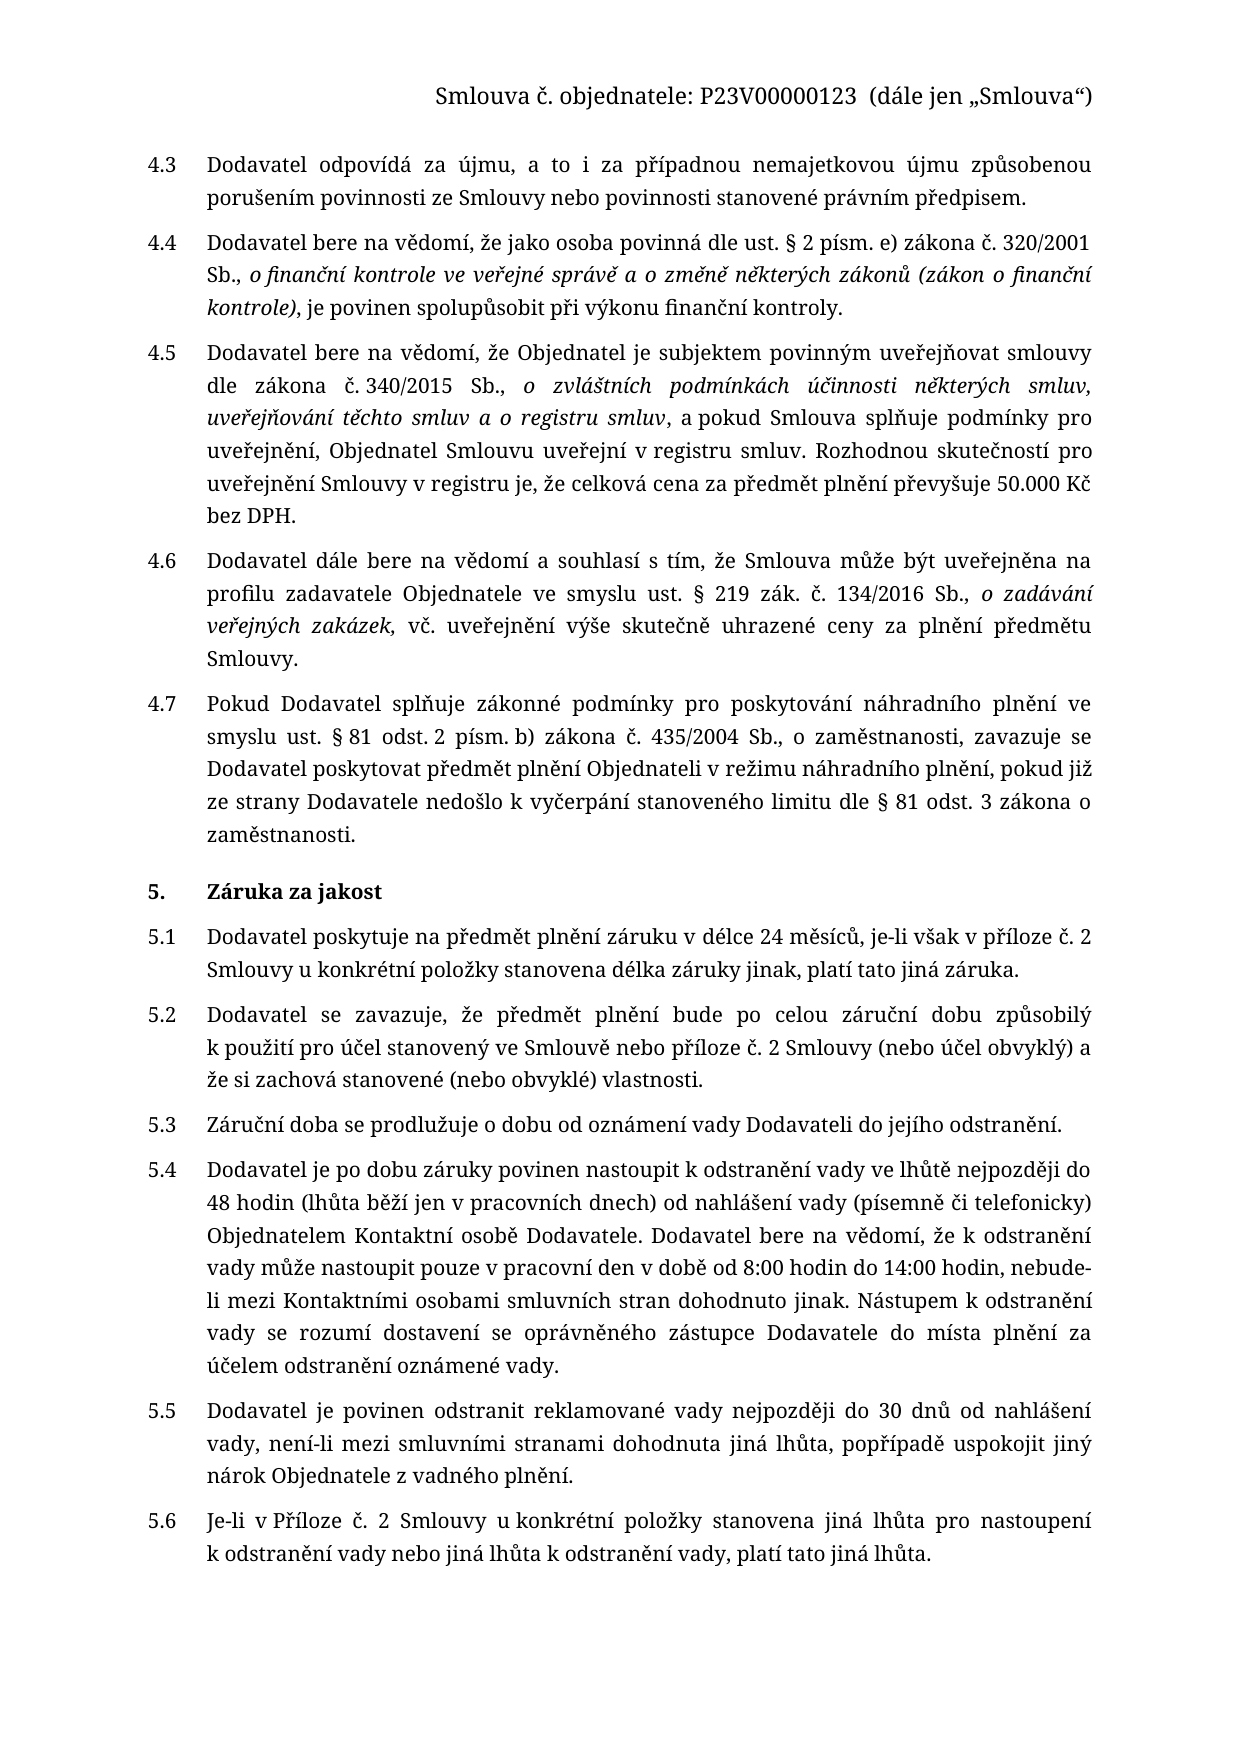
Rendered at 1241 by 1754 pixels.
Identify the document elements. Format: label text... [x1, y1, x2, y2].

list Dodavatel poskytuje na předmět plnění záruku v délce 24 měsíců, je-li však v příloze č. 2 Smlouvy u konkrétní položky stanovena délka záruky jinak, platí tato jiná záruka. [148, 922, 1093, 983]
list Dodavatel se zavazuje, že předmět plnění bude po celou záruční dobu způsobilý k použití pro účel stanovený ve Smlouvě nebo příloze č. 2 Smlouvy (nebo účel obvyklý) a že si zachová stanovené (nebo obvyklé) vlastnosti. [148, 1000, 1093, 1094]
list Je-li v Příloze č. 2 Smlouvy u konkrétní položky stanovena jiná lhůta pro nastoupení k odstranění vady nebo jiná lhůta k odstranění vady, platí tato jiná lhůta. [148, 1507, 1093, 1568]
list Dodavatel bere na vědomí, že jako osoba povinná dle ust. § 2 písm. e) zákona č. 320/2001 Sb., o finanční kontrole ve veřejné správě a o změně některých zákonů (zákon o finanční kontrole), je povinen spolupůsobit při výkonu finanční kontroly. [148, 228, 1093, 322]
list Dodavatel odpovídá za újmu, a to i za případnou nemajetkovou újmu způsobenou porušením povinnosti ze Smlouvy nebo povinnosti stanovené právním předpisem. [148, 150, 1093, 211]
list Záruka za jakost [148, 877, 1093, 906]
list Dodavatel bere na vědomí, že Objednatel je subjektem povinným uveřejňovat smlouvy dle zákona č. 340/2015 Sb., o zvláštních podmínkách účinnosti některých smluv, uveřejňování těchto smluv a o registru smluv, a pokud Smlouva splňuje podmínky pro uveřejnění, Objednatel Smlouvu uveřejní v registru smluv. Rozhodnou skutečností pro uveřejnění Smlouvy v registru je, že celková cena za předmět plnění převyšuje 50.000 Kč bez DPH. [148, 338, 1093, 530]
list Dodavatel je po dobu záruky povinen nastoupit k odstranění vady ve lhůtě nejpozději do 48 hodin (lhůta běží jen v pracovních dnech) od nahlášení vady (písemně či telefonicky) Objednatelem Kontaktní osobě Dodavatele. Dodavatel bere na vědomí, že k odstranění vady může nastoupit pouze v pracovní den v době od 8:00 hodin do 14:00 hodin, nebude-li mezi Kontaktními osobami smluvních stran dohodnuto jinak. Nástupem k odstranění vady se rozumí dostavení se oprávněného zástupce Dodavatele do místa plnění za účelem odstranění oznámené vady. [148, 1156, 1093, 1379]
list Dodavatel dále bere na vědomí a souhlasí s tím, že Smlouva může být uveřejněna na profilu zadavatele Objednatele ve smyslu ust. § 219 zák. č. 134/2016 Sb., o zadávání veřejných zakázek, vč. uveřejnění výše skutečně uhrazené ceny za plnění předmětu Smlouvy. [148, 546, 1093, 673]
list Pokud Dodavatel splňuje zákonné podmínky pro poskytování náhradního plnění ve smyslu ust. § 81 odst. 2 písm. b) zákona č. 435/2004 Sb., o zaměstnanosti, zavazuje se Dodavatel poskytovat předmět plnění Objednateli v režimu náhradního plnění, pokud již ze strany Dodavatele nedošlo k vyčerpání stanoveného limitu dle § 81 odst. 3 zákona o zaměstnanosti. [148, 689, 1093, 848]
list Dodavatel je povinen odstranit reklamované vady nejpozději do 30 dnů od nahlášení vady, není-li mezi smluvními stranami dohodnuta jiná lhůta, popřípadě uspokojit jiný nárok Objednatele z vadného plnění. [148, 1396, 1093, 1490]
list Záruční doba se prodlužuje o dobu od oznámení vady Dodavateli do jejího odstranění. [148, 1110, 1093, 1139]
